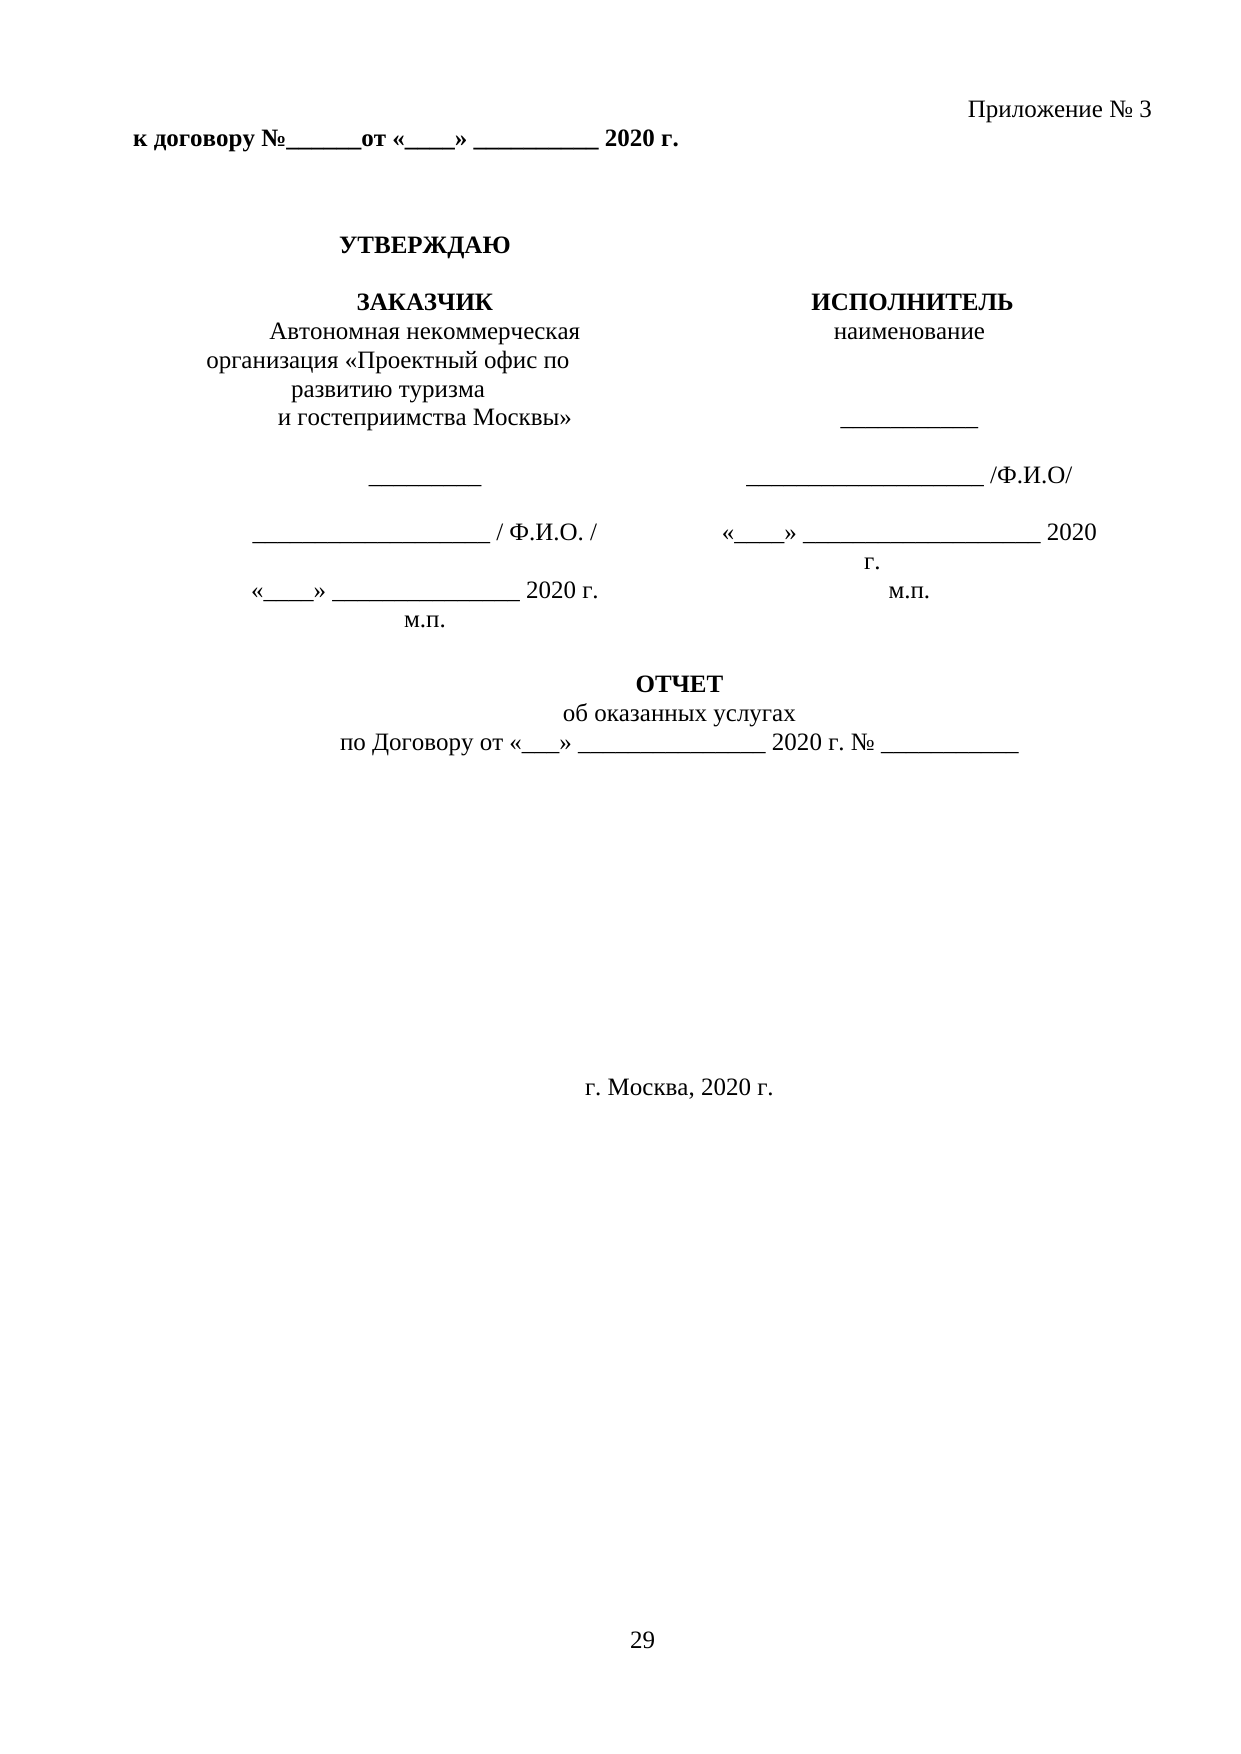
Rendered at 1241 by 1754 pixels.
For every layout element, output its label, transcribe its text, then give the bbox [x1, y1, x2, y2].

text по Договору от «___» _______________ 2020 г. № ___________ [133, 727, 1152, 756]
table_header ИСПОЛНИТЕЛЬ наименование ___________ ___________________ /Ф.И.О/ «____» ___________________ 2020 г. м.п. [631, 222, 1113, 641]
text об оказанных услугах [133, 698, 1152, 727]
text ОТЧЕТ [133, 669, 1152, 698]
text г. Москва, 2020 г. [133, 1072, 1152, 1101]
table_header УТВЕРЖДАЮ ЗАКАЗЧИК Автономная некоммерческая организация «Проектный офис по развитию туризма и гостеприимства Москвы» _________ ___________________ / Ф.И.О. / «____» _______________ 2020 г. м.п. [144, 222, 631, 641]
text Приложение № 3 [133, 94, 1152, 123]
